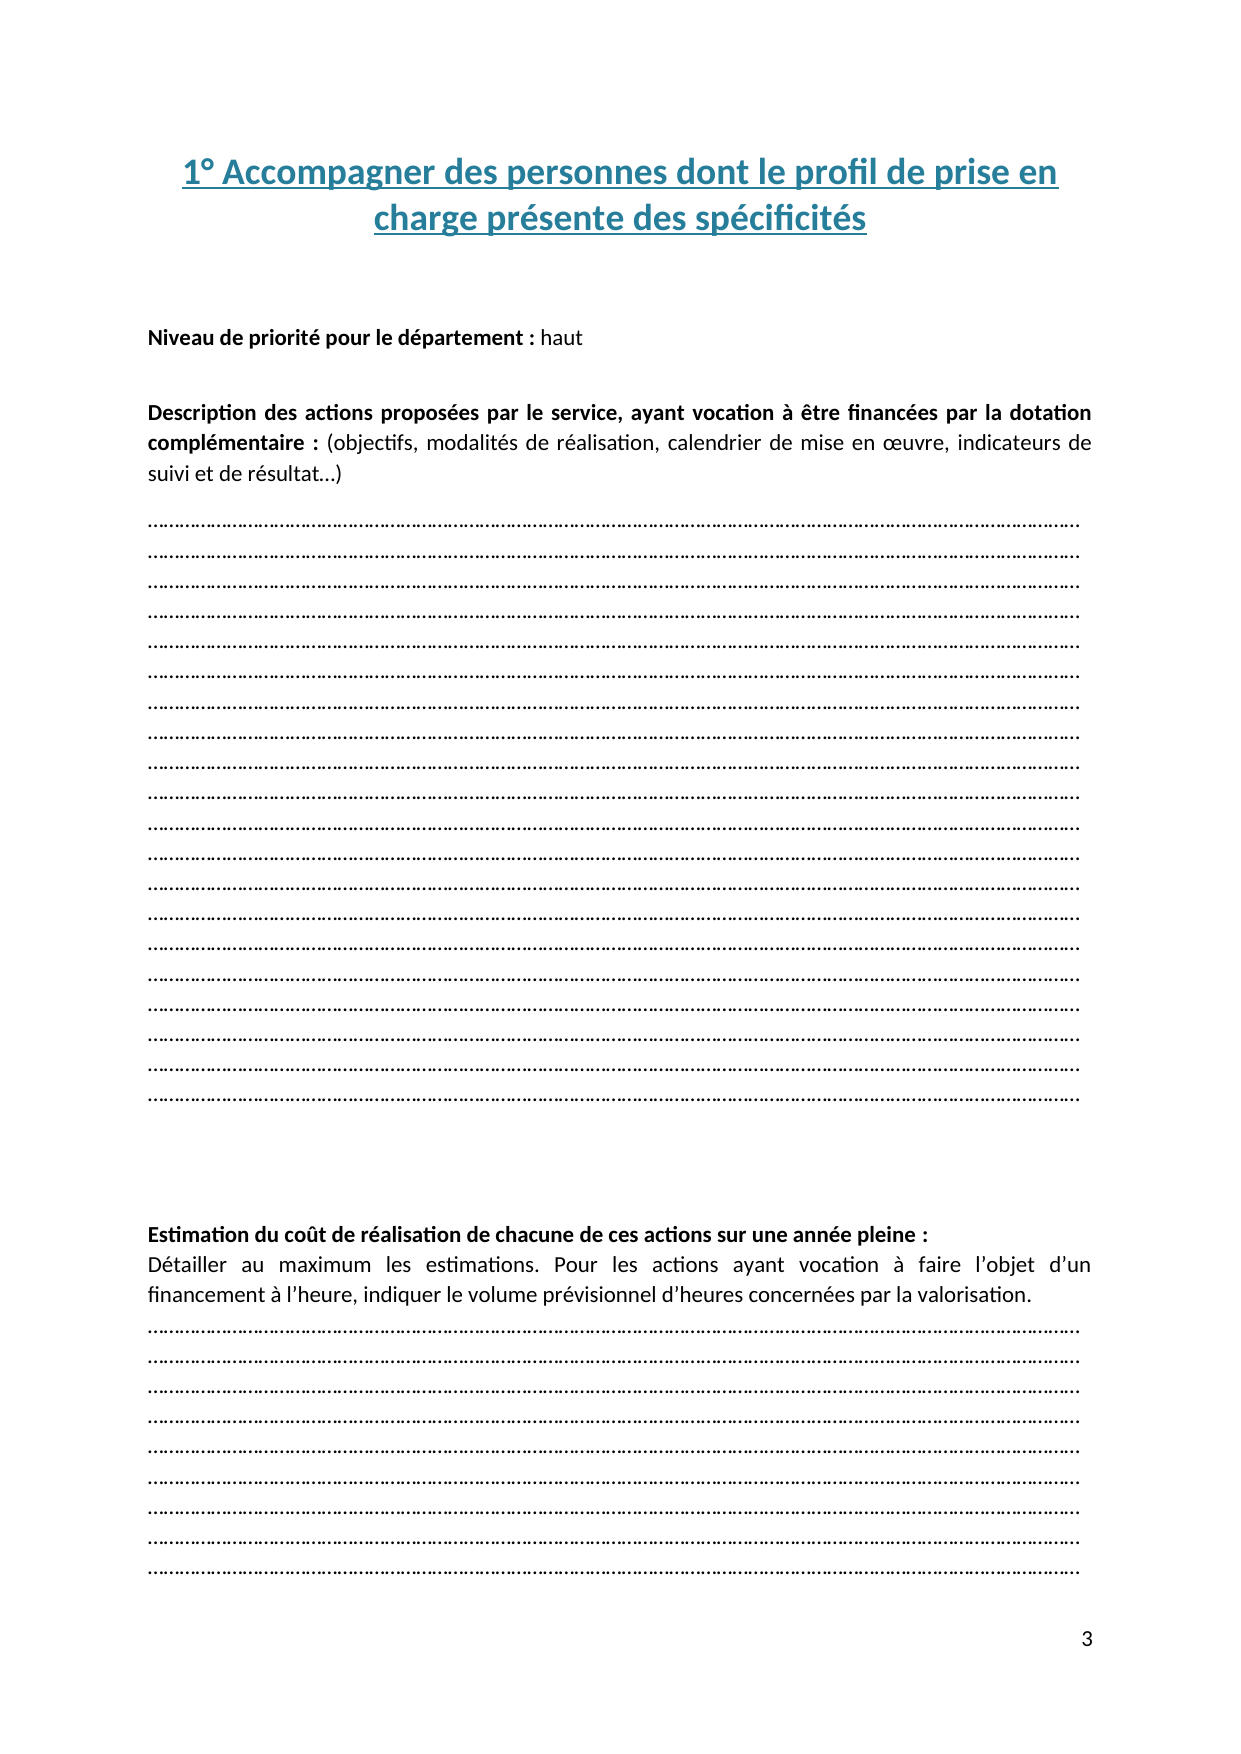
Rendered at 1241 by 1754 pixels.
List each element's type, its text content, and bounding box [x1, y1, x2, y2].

text Estimation du coût de réalisation de chacune de ces actions sur une année pleine : [148, 1220, 1093, 1248]
text Description des actions proposées par le service, ayant vocation à être financées par la dotation complémentaire : (objectifs, modalités de réalisation, calendrier de mise en œuvre, indicateurs de suivi et de résultat…) [148, 398, 1093, 487]
text Niveau de priorité pour le département : haut [148, 323, 1093, 351]
text 1° Accompagner des personnes dont le profil de prise en charge présente des spécificités [148, 148, 1093, 239]
text ………………………………………………………………………………………………………………………………………………………………………………………………………………………………………………………………………………………………………………………………………………………………………………………………………………………………………………………………………………………………………………………………………………………………………………………………………………………………………………………………………………………………………………………………………………………………………………………………………………………………………………………………………………………………………………………………………………………………………………………………………………………………………………………………………………………………………………………………………………………………………………………………………………………………………………………………………………………………………………………………………………………………………………………………………………………………………………………………………………………………………………………………………………………………………………………………………………………………………………………………………………………………………………………………………………………………………………………………………………………………………………………………………………………………………………………………………………………………………………………………………………………………………………………………………………………………………………………………………………………………………………………………………………………………………………………………………………………………………………………………………………………………………………………………………………………………………………………………………………………………………………………………………………………………………………………………………………………………………………………………………………………………………………………………………………………………………………………………………………………………………………………………………………………………………………………………………………………………………………………………………………………………………………………………………………………………………………………………………………………………………………………………………………………………………………………………………… [148, 506, 1093, 1107]
text Détailler au maximum les estimations. Pour les actions ayant vocation à faire l’objet d’un financement à l’heure, indiquer le volume prévisionnel d’heures concernées par la valorisation. [148, 1250, 1093, 1308]
text ……………………………………………………………………………………………………………………………………………………………………………………………………………………………………………………………………………………………………………………………………………………………………………………………………………………………………………………………………………………………………………………………………………………………………………………………………………………………………………………………………………………………………………………………………………………………………………………………………………………………………………………………………………………………………………………………………………………………………………………………………………………………………………………………………………………………………………………………………………………………………………………………………………………………………………………………………………………………………………………………………………………………………………………………………………………………………………………………………… [148, 1311, 1093, 1580]
